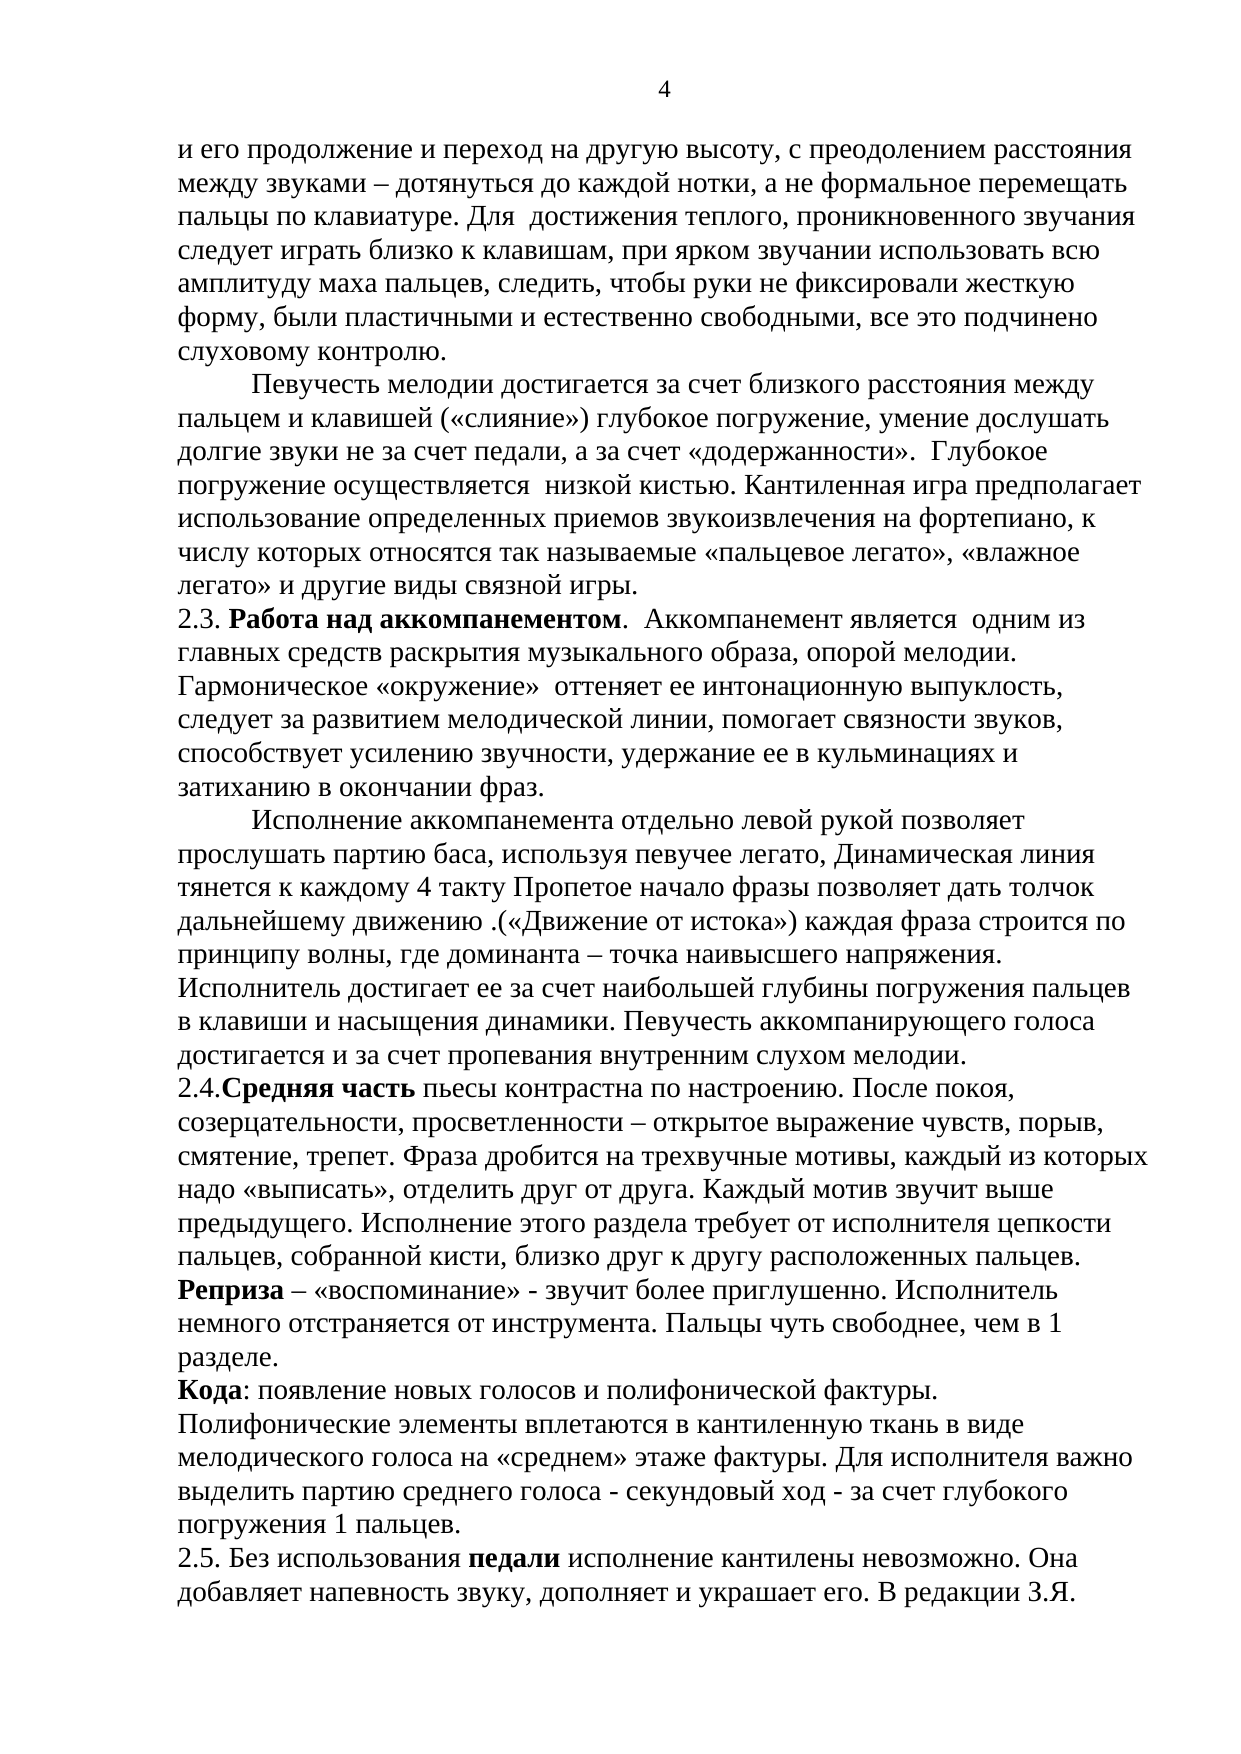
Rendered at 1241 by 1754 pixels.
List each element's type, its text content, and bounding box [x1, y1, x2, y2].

list 2.4.Средняя часть пьесы контрастна по настроению. После покоя, созерцательности, просветленности – открытое выражение чувств, порыв, смятение, трепет. Фраза дробится на трехвучные мотивы, каждый из которых надо «выписать», отделить друг от друга. Каждый мотив звучит выше предыдущего. Исполнение этого раздела требует от исполнителя цепкости пальцев, собранной кисти, близко друг к другу расположенных пальцев. [177, 1071, 1152, 1272]
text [177, 1540, 1152, 1607]
text Кода: появление новых голосов и полифонической фактуры. Полифонические элементы вплетаются в кантиленную ткань в виде мелодического голоса на «среднем» этаже фактуры. Для исполнителя важно выделить партию среднего голоса - секундовый ход - за счет глубокого погружения 1 пальцев. [177, 1372, 1152, 1540]
text Певучесть мелодии достигается за счет близкого расстояния между пальцем и клавишей («слияние») глубокое погружение, умение дослушать долгие звуки не за счет педали, а за счет «додержанности». Глубокое погружение осуществляется низкой кистью. Кантиленная игра предполагает использование определенных приемов звукоизвлечения на фортепиано, к числу которых относятся так называемые «пальцевое легато», «влажное легато» и другие виды связной игры. [177, 366, 1152, 601]
list 2.3. Работа над аккомпанементом. Аккомпанемент является одним из главных средств раскрытия музыкального образа, опорой мелодии. Гармоническое «окружение» оттеняет ее интонационную выпуклость, следует за развитием мелодической линии, помогает связности звуков, способствует усилению звучности, удержание ее в кульминациях и затиханию в окончании фраз. [177, 601, 1152, 802]
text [177, 131, 1152, 366]
list Реприза – «воспоминание» - звучит более приглушенно. Исполнитель немного отстраняется от инструмента. Пальцы чуть свободнее, чем в 1 разделе. [177, 1272, 1152, 1372]
list Исполнение аккомпанемента отдельно левой рукой позволяет прослушать партию баса, используя певучее легато, Динамическая линия тянется к каждому 4 такту Пропетое начало фразы позволяет дать толчок дальнейшему движению .(«Движение от истока») каждая фраза строится по принципу волны, где доминанта – точка наивысшего напряжения. Исполнитель достигает ее за счет наибольшей глубины погружения пальцев в клавиши и насыщения динамики. Певучесть аккомпанирующего голоса достигается и за счет пропевания внутренним слухом мелодии. [177, 802, 1152, 1071]
